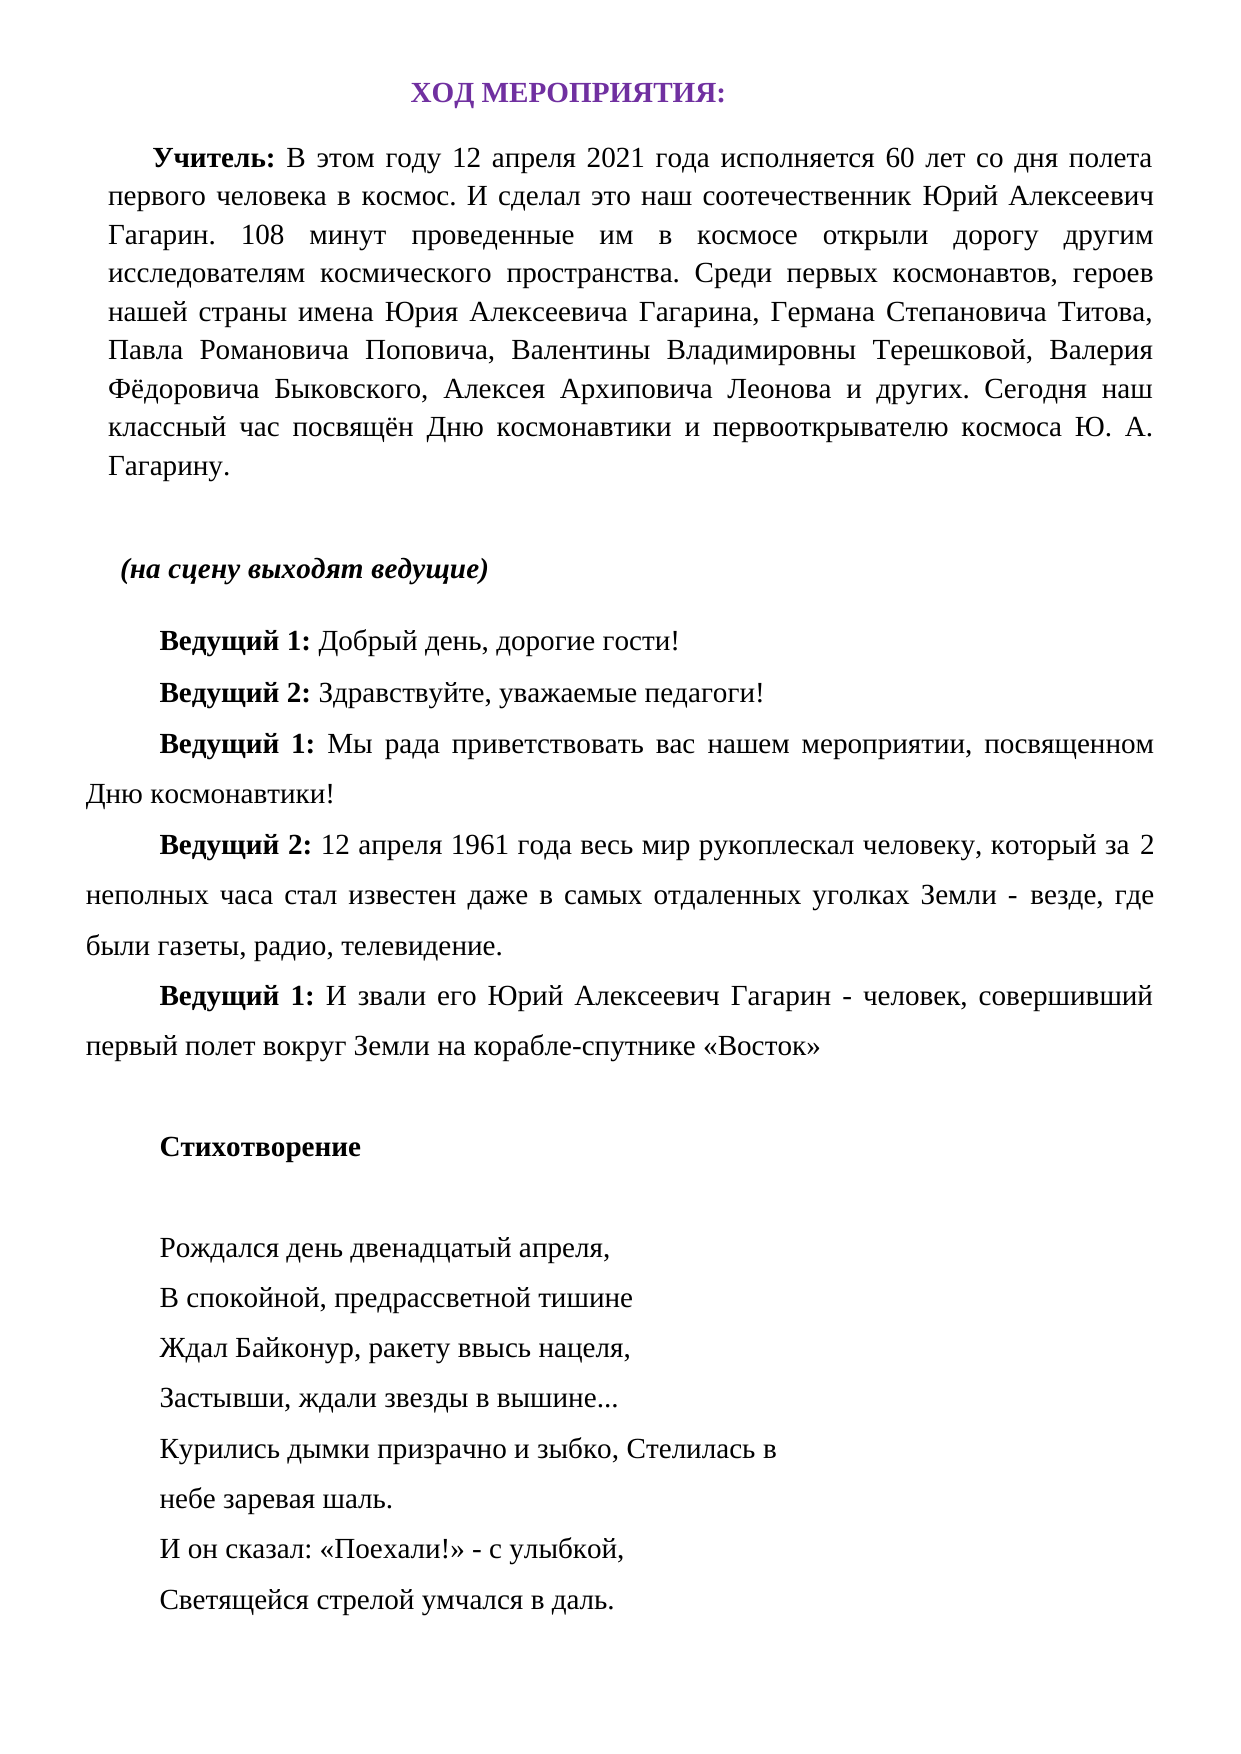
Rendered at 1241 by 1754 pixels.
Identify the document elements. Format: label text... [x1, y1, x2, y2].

text (на сцену выходят ведущие) [75, 551, 1165, 585]
text Учитель: В этом году 12 апреля 2021 года исполняется 60 лет со дня полета первого человека в космос. И сделал это наш соотечественник Юрий Алексеевич Гагарин. 108 минут проведенные им в космосе открыли дорогу другим исследователям космического пространства. Среди первых космонавтов, героев нашей страны имена Юрия Алексеевича Гагарина, Германа Степановича Титова, Павла Романовича Поповича, Валентины Владимировны Терешковой, Валерия Фёдоровича Быковского, Алексея Архиповича Леонова и других. Сегодня наш классный час посвящён Дню космонавтики и первооткрывателю космоса Ю. А. Гагарину. [108, 140, 1154, 482]
text Рождался день двенадцатый апреля, [159, 1230, 797, 1263]
text В спокойной, предрассветной тишине [159, 1280, 797, 1313]
text И он сказал: «Поехали!» - с улыбкой, Светящейся стрелой умчался в даль. [159, 1532, 720, 1615]
text Курились дымки призрачно и зыбко, Стелилась в небе заревая шаль. [159, 1431, 799, 1515]
text Ведущий 1: И звали его Юрий Алексеевич Гагарин - человек, совершивший первый полет вокруг Земли на корабле-спутнике «Восток» [86, 978, 1154, 1062]
text Ведущий 2: 12 апреля 1961 года весь мир рукоплескал человеку, который за 2 неполных часа стал известен даже в самых отдаленных уголках Земли - везде, где были газеты, радио, телевидение. [86, 827, 1154, 961]
text Ведущий 1: Мы рада приветствовать вас нашем мероприятии, посвященном Дню космонавтики! [86, 726, 1154, 810]
text Стихотворение [86, 1129, 1154, 1163]
text Ждал Байконур, ракету ввысь нацеля, Застывши, ждали звезды в вышине... [159, 1330, 726, 1414]
text Ведущий 1: Добрый день, дорогие гости! [159, 623, 1165, 656]
text Ведущий 2: Здравствуйте, уважаемые педагоги! [159, 676, 1165, 709]
text Ход мероприятия: [75, 75, 1165, 108]
